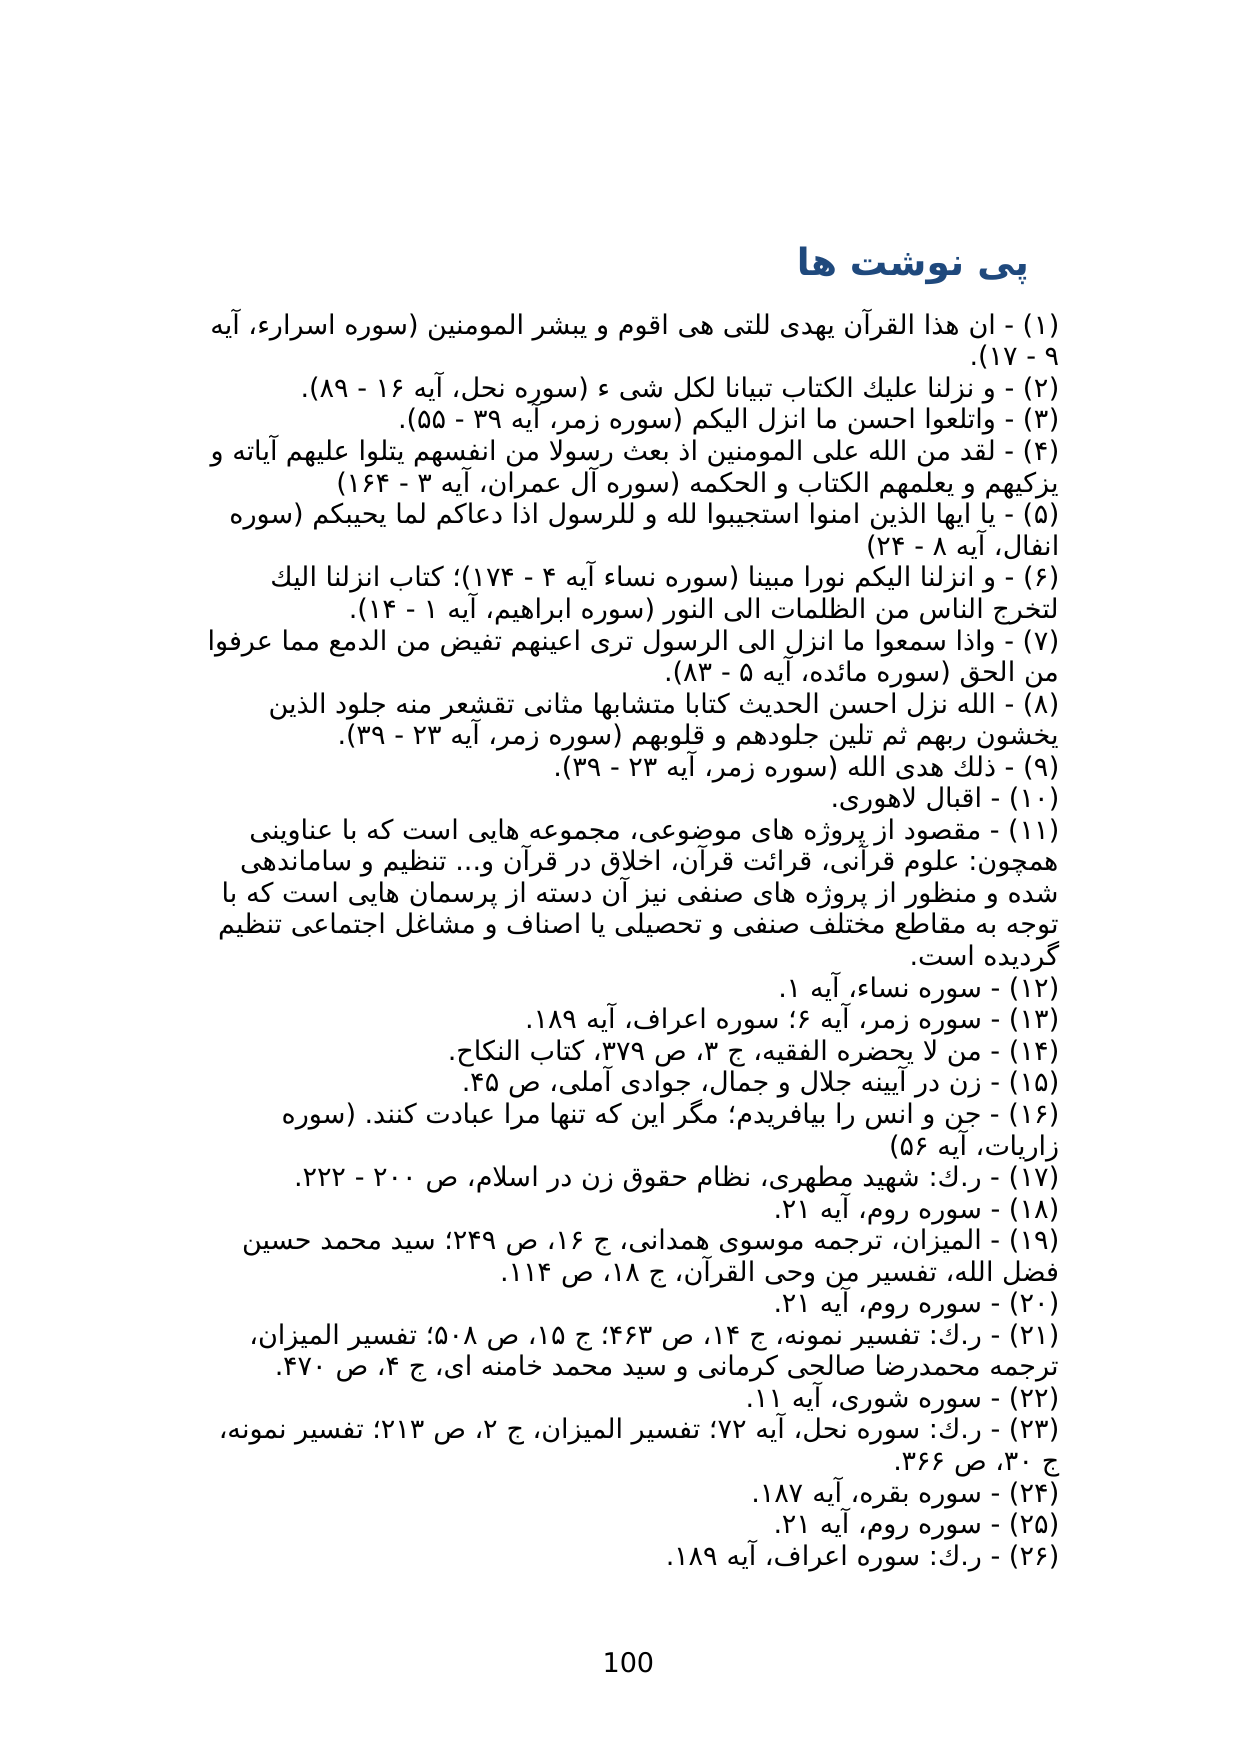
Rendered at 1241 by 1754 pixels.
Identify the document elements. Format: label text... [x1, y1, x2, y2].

text (۱) - ان هذا القرآن يهدى للتى هى اقوم و يبشر المومنين (سوره اسرارء، آيه ۹ - ۱۷). [197, 309, 1059, 372]
text (۸) - الله نزل احسن الحديث كتابا متشابها مثانى تقشعر منه جلود الذين يخشون ربهم ثم تلين جلودهم و قلوبهم (سوره زمر، آيه ۲۳ - ۳۹). [197, 688, 1059, 751]
text (۱۸) - سوره روم، آيه ۲۱. [197, 1193, 1059, 1224]
text (۱۱) - مقصود از پروژه هاى موضوعى، مجموعه هايى است كه با عناوينى همچون: علوم قرآنى، قرائت قرآن، اخلاق در قرآن و... تنظيم و ساماندهى شده و منظور از پروژه هاى صنفى نيز آن دسته از پرسمان هايى است كه با توجه به مقاطع مختلف صنفى و تحصيلى يا اصناف و مشاغل اجتماعى تنظيم گرديده است. [197, 814, 1059, 972]
text (۶) - و انزلنا اليكم نورا مبينا (سوره نساء آيه ۴ - ۱۷۴)؛ كتاب انزلنا اليك لتخرج الناس من الظلمات الى النور (سوره ابراهيم، آيه ۱ - ۱۴). [197, 562, 1059, 625]
text (۷) - واذا سمعوا ما انزل الى الرسول ترى اعينهم تفيض من الدمع مما عرفوا من الحق (سوره مائده، آيه ۵ - ۸۳). [197, 625, 1059, 688]
text (۲۱) - ر.ك: تفسير نمونه، ج ۱۴، ص ۴۶۳؛ ج ۱۵، ص ۵۰۸؛ تفسير الميزان، ترجمه محمدرضا صالحى كرمانى و سيد محمد خامنه اى، ج ۴، ص ۴۷۰. [197, 1319, 1059, 1382]
text (۱۲) - سوره نساء، آيه ۱. [197, 972, 1059, 1003]
text (۲۴) - سوره بقره، آيه ۱۸۷. [197, 1477, 1059, 1508]
text (۴) - لقد من الله على المومنين اذ بعث رسولا من انفسهم يتلوا عليهم آياته و يزكيهم و يعلمهم الكتاب و الحكمه (سوره آل عمران، آيه ۳ - ۱۶۴) [197, 435, 1059, 498]
text (۳) - واتلعوا احسن ما انزل اليكم (سوره زمر، آيه ۳۹ - ۵۵). [197, 404, 1059, 435]
text (۲۶) - ر.ك: سوره اعراف، آيه ۱۸۹. [197, 1540, 1059, 1572]
text (۲۲) - سوره شورى، آيه ۱۱. [197, 1382, 1059, 1414]
text (۲۵) - سوره روم، آيه ۲۱. [197, 1508, 1059, 1540]
subtitle پى نوشت ها [197, 241, 1059, 284]
text (۱۹) - الميزان، ترجمه موسوى همدانى، ج ۱۶، ص ۲۴۹؛ سيد محمد حسين فضل الله، تفسير من وحى القرآن، ج ۱۸، ص ۱۱۴. [197, 1224, 1059, 1288]
text (۱۵) - زن در آيينه جلال و جمال، جوادى آملى، ص ۴۵. [197, 1067, 1059, 1098]
text (۵) - يا ايها الذين امنوا استجيبوا لله و للرسول اذا دعاكم لما يحيبكم (سوره انفال، آيه ۸ - ۲۴) [197, 498, 1059, 562]
text (۲۳) - ر.ك: سوره نحل، آيه ۷۲؛ تفسير الميزان، ج ۲، ص ۲۱۳؛ تفسير نمونه، ج ۳۰، ص ۳۶۶. [197, 1414, 1059, 1477]
text (۹) - ذلك هدى الله (سوره زمر، آيه ۲۳ - ۳۹). [197, 751, 1059, 783]
text (۱۷) - ر.ك: شهيد مطهرى، نظام حقوق زن در اسلام، ص ۲۰۰ - ۲۲۲. [197, 1161, 1059, 1193]
text (۱۶) - جن و انس را بيافريدم؛ مگر اين كه تنها مرا عبادت كنند. (سوره زاريات، آيه ۵۶) [197, 1098, 1059, 1161]
text (۱۴) - من لا يحضره الفقيه، ج ۳، ص ۳۷۹، كتاب النكاح. [197, 1035, 1059, 1067]
text (۱۳) - سوره زمر، آيه ۶؛ سوره اعراف، آيه ۱۸۹. [197, 1003, 1059, 1035]
text (۲) - و نزلنا عليك الكتاب تبيانا لكل شى ء (سوره نحل، آيه ۱۶ - ۸۹). [197, 372, 1059, 404]
text (۱۰) - اقبال لاهورى. [197, 783, 1059, 814]
text (۲۰) - سوره روم، آيه ۲۱. [197, 1288, 1059, 1319]
